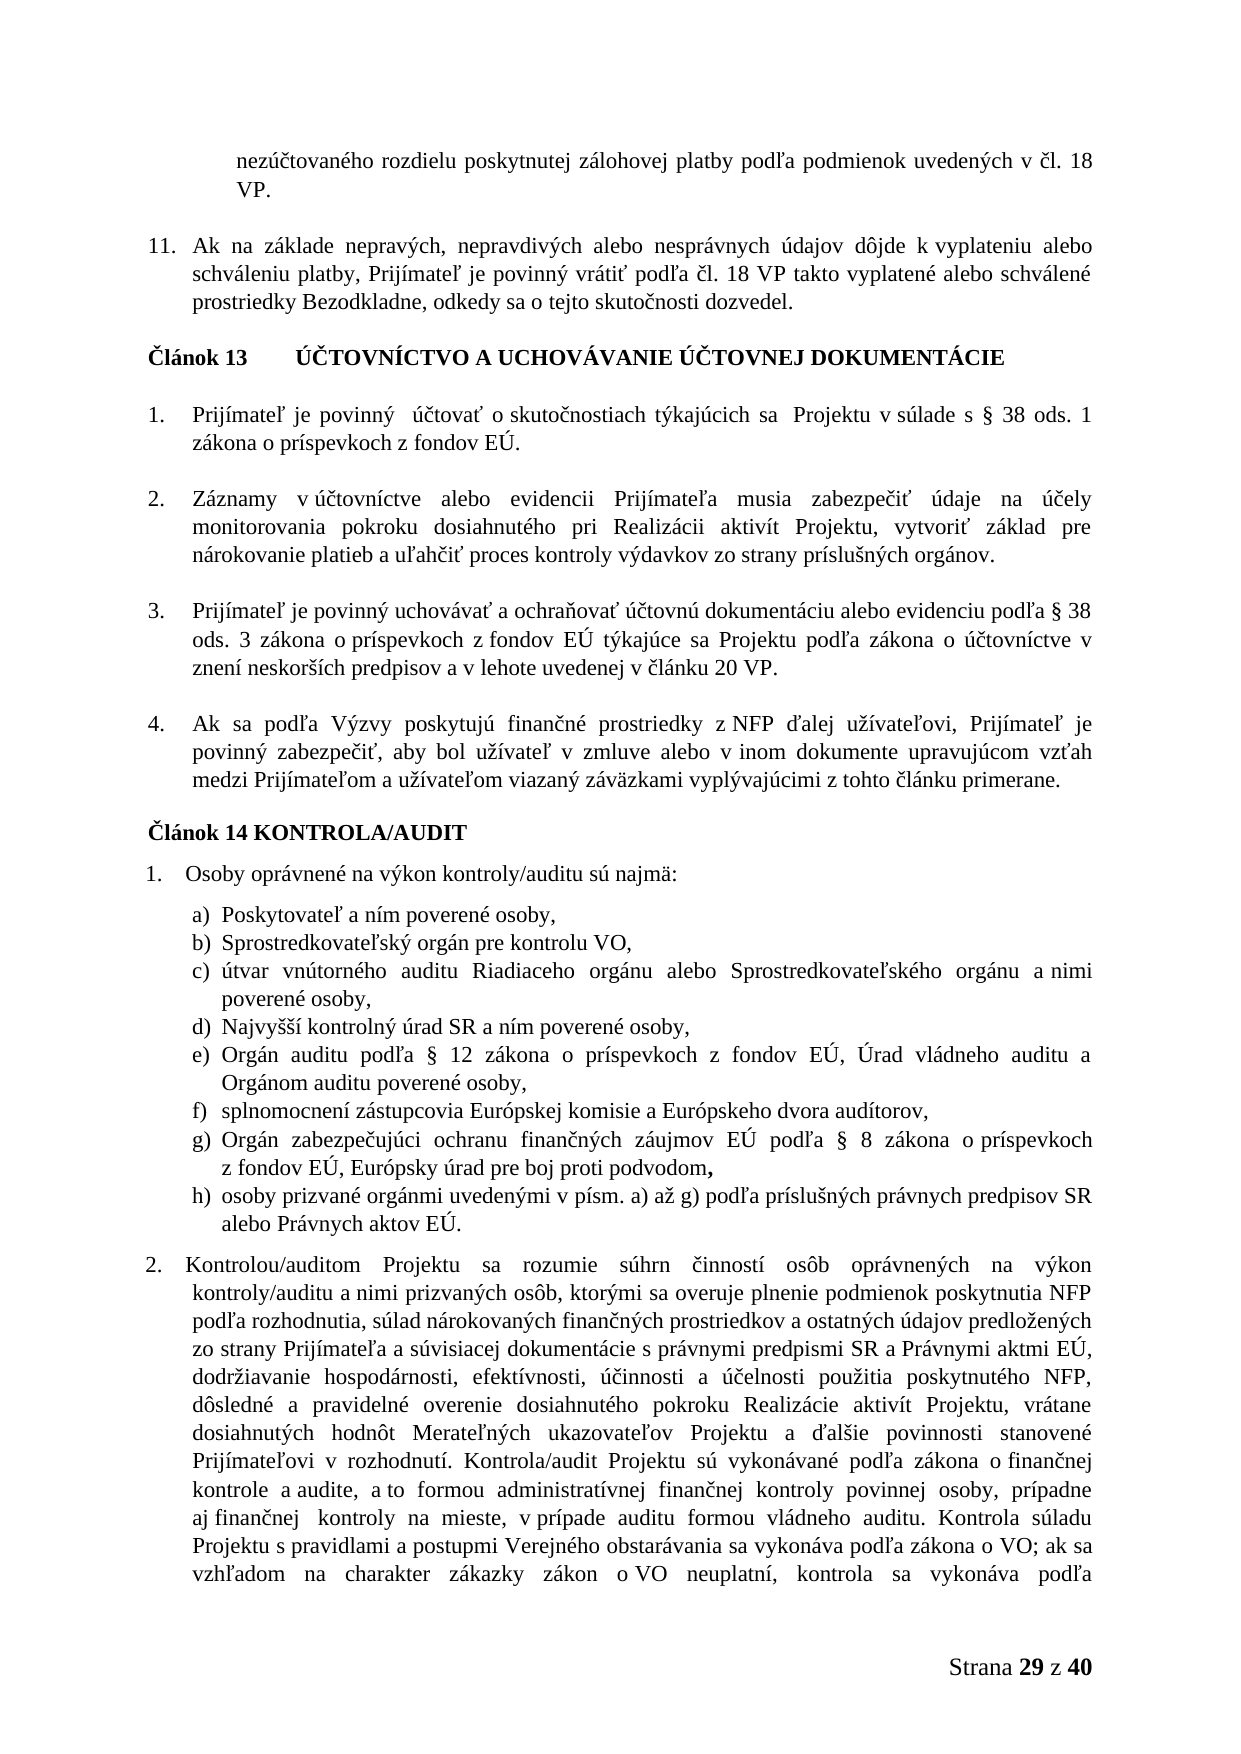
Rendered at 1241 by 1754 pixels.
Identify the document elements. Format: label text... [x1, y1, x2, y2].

list splnomocnení zástupcovia Európskej komisie a Európskeho dvora audítorov, [192, 1098, 1093, 1124]
list Prijímateľ je povinný účtovať o skutočnostiach týkajúcich sa Projektu v súlade s § 38 ods. 1 zákona o príspevkoch z fondov EÚ. [148, 401, 1093, 455]
list Sprostredkovateľský orgán pre kontrolu VO, [192, 929, 1093, 955]
list Osoby oprávnené na výkon kontroly/auditu sú najmä: [162, 860, 1093, 886]
list osoby prizvané orgánmi uvedenými v písm. a) až g) podľa príslušných právnych predpisov SR alebo Právnych aktov EÚ. [192, 1182, 1093, 1236]
subtitle Článok 14 KONTROLA/AUDIT [148, 819, 1093, 846]
list Najvyšší kontrolný úrad SR a ním poverené osoby, [192, 1013, 1093, 1039]
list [192, 148, 1093, 202]
list útvar vnútorného auditu Riadiaceho orgánu alebo Sprostredkovateľského orgánu a nimi poverené osoby, [192, 957, 1093, 1011]
list Poskytovateľ a ním poverené osoby, [192, 901, 1093, 927]
list Prijímateľ je povinný uchovávať a ochraňovať účtovnú dokumentáciu alebo evidenciu podľa § 38 ods. 3 zákona o príspevkoch z fondov EÚ týkajúce sa Projektu podľa zákona o účtovníctve v znení neskorších predpisov a v lehote uvedenej v článku 20 VP. [148, 598, 1093, 680]
list Ak sa podľa Výzvy poskytujú finančné prostriedky z NFP ďalej užívateľovi, Prijímateľ je povinný zabezpečiť, aby bol užívateľ v zmluve alebo v inom dokumente upravujúcom vzťah medzi Prijímateľom a užívateľom viazaný záväzkami vyplývajúcimi z tohto článku primerane. [148, 710, 1093, 793]
list Záznamy v účtovníctve alebo evidencii Prijímateľa musia zabezpečiť údaje na účely monitorovania pokroku dosiahnutého pri Realizácii aktivít Projektu, vytvoriť základ pre nárokovanie platieb a uľahčiť proces kontroly výdavkov zo strany príslušných orgánov. [148, 485, 1093, 568]
list Orgán zabezpečujúci ochranu finančných záujmov EÚ podľa § 8 zákona o príspevkoch z fondov EÚ, Európsky úrad pre boj proti podvodom, [192, 1126, 1093, 1180]
list Orgán auditu podľa § 12 zákona o príspevkoch z fondov EÚ, Úrad vládneho auditu a Orgánom auditu poverené osoby, [192, 1041, 1093, 1096]
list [162, 1251, 1093, 1586]
text Článok 13 ÚČTOVNÍCTVO A UCHOVÁVANIE ÚČTOVNEJ DOKUMENTÁCIE [148, 344, 1093, 371]
list Ak na základe nepravých, nepravdivých alebo nesprávnych údajov dôjde k vyplateniu alebo schváleniu platby, Prijímateľ je povinný vrátiť podľa čl. 18 VP takto vyplatené alebo schválené prostriedky Bezodkladne, odkedy sa o tejto skutočnosti dozvedel. [148, 232, 1093, 314]
